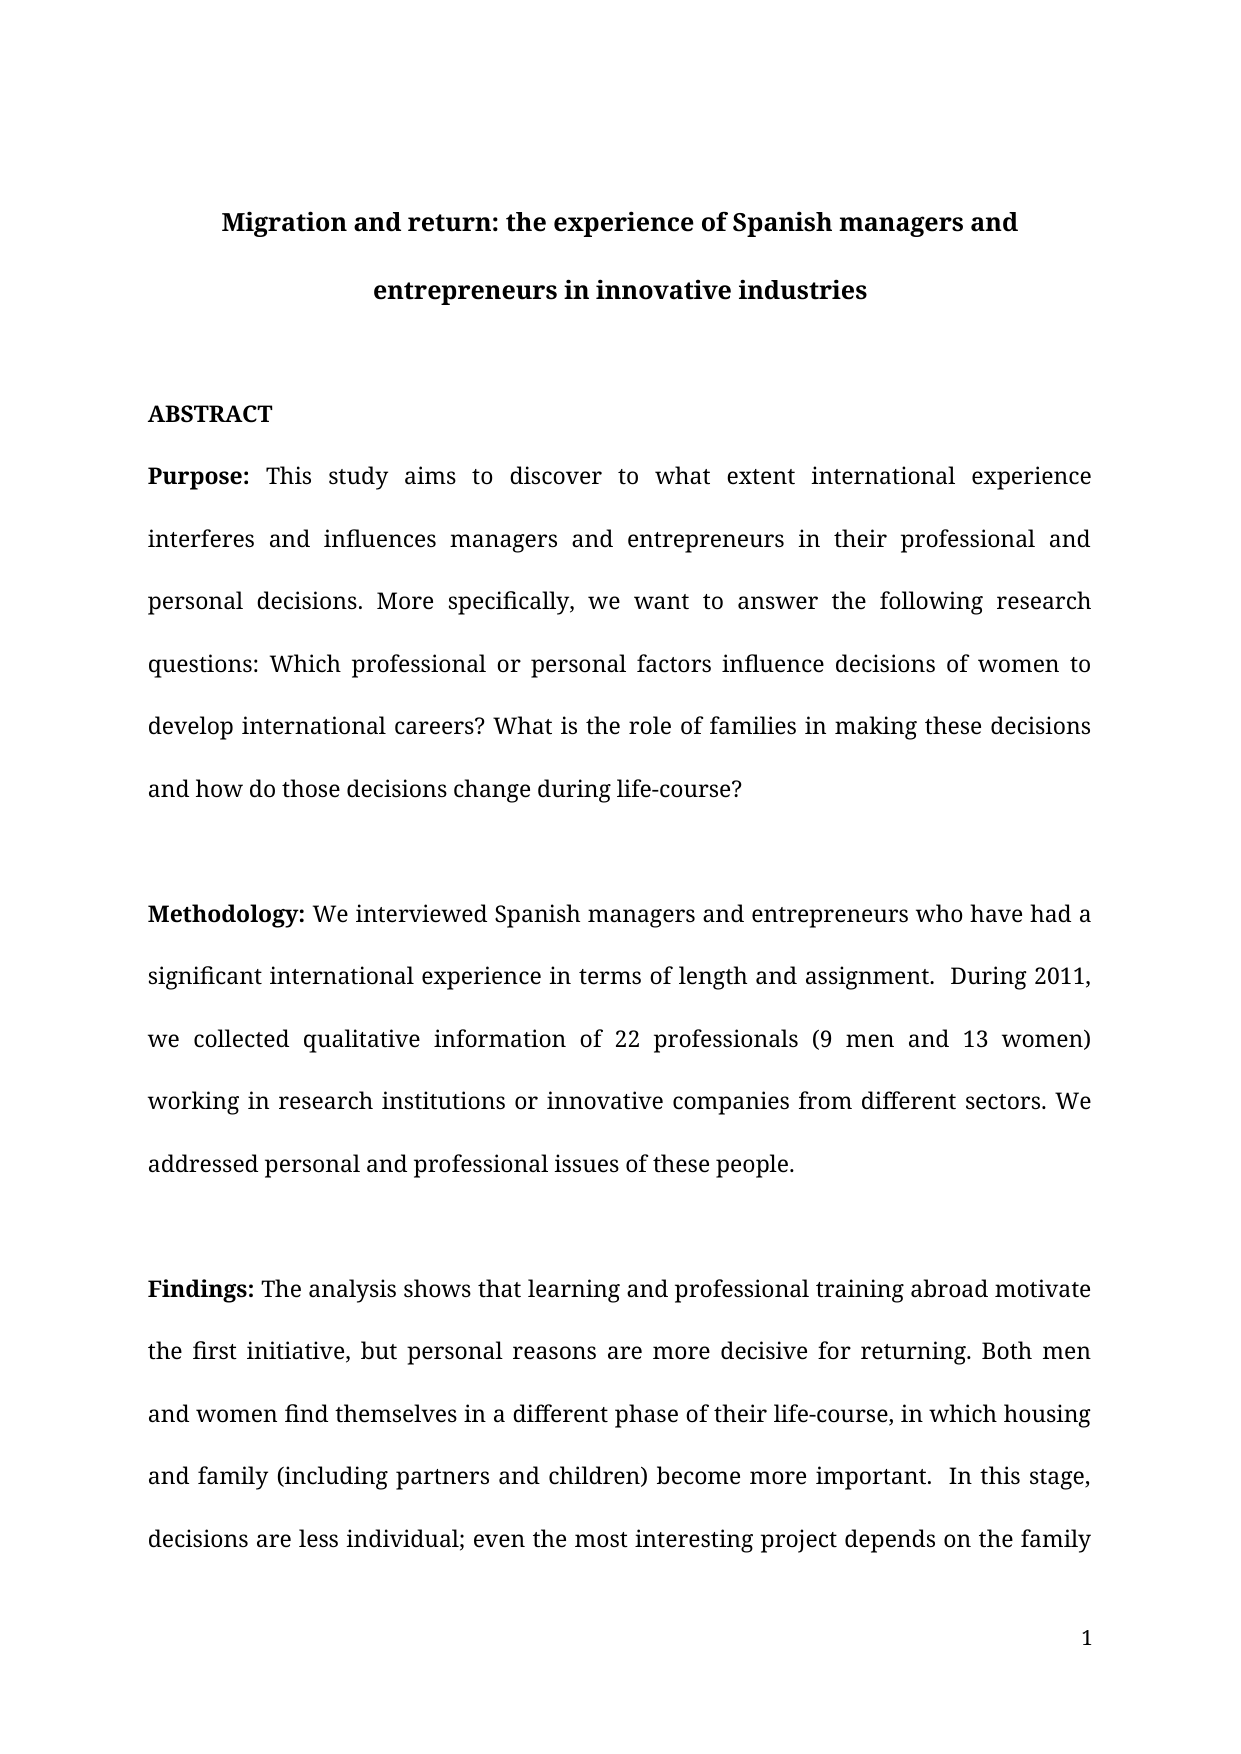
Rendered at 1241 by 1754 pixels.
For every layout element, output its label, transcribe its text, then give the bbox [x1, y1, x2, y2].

text ABSTRACT [148, 398, 1092, 429]
text entrepreneurs in innovative industries [148, 273, 1092, 307]
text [148, 1273, 1092, 1554]
text Methodology: We interviewed Spanish managers and entrepreneurs who have had a significant international experience in terms of length and assignment. During 2011, we collected qualitative information of 22 professionals (9 men and 13 women) working in research institutions or innovative companies from different sectors. We addressed personal and professional issues of these people. [148, 898, 1092, 1179]
text Purpose: This study aims to discover to what extent international experience interferes and influences managers and entrepreneurs in their professional and personal decisions. More specifically, we want to answer the following research questions: Which professional or personal factors influence decisions of women to develop international careers? What is the role of families in making these decisions and how do those decisions change during life-course? [148, 460, 1092, 804]
text Migration and return: the experience of Spanish managers and [148, 204, 1092, 239]
